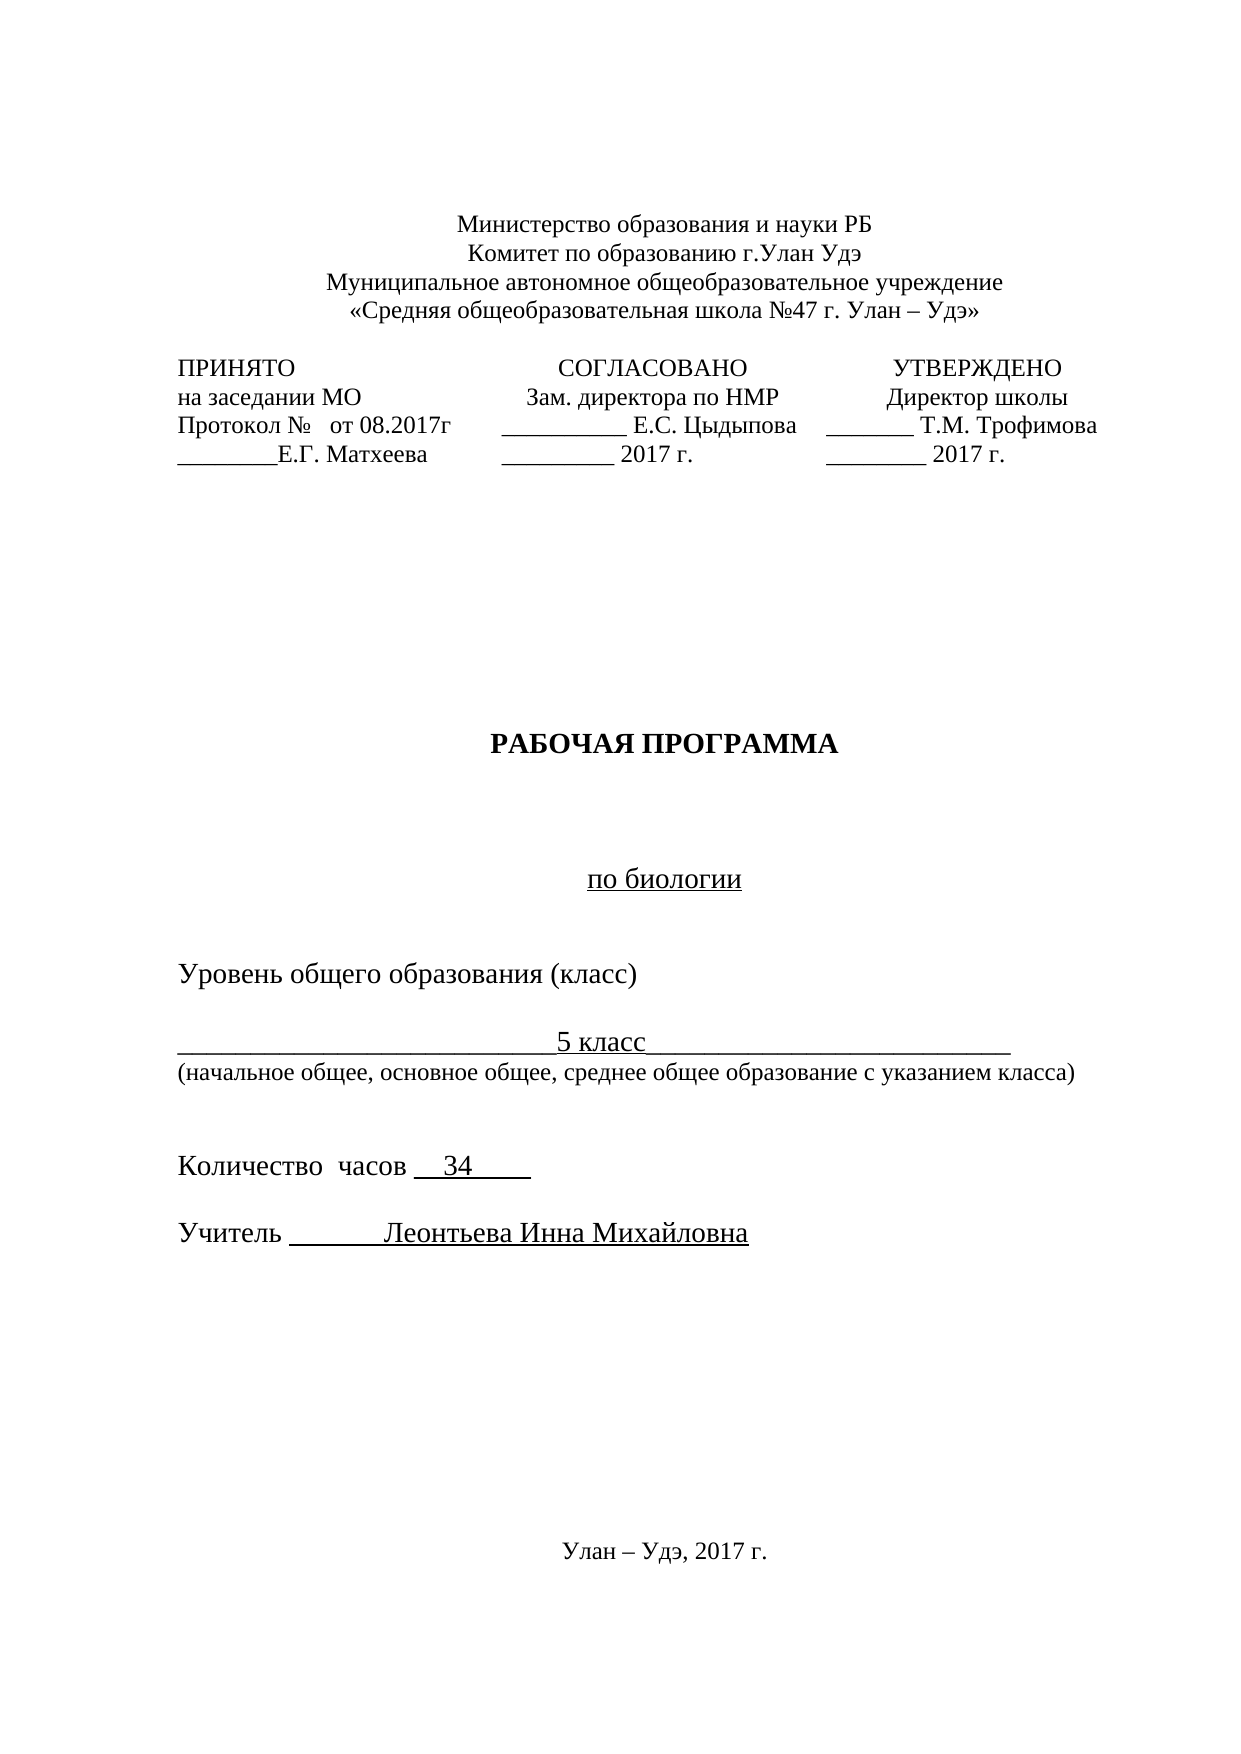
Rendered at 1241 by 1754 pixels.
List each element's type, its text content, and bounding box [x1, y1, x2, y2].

table_cell _________ 2017 г. [490, 439, 815, 468]
text Количество часов __34____ [177, 1148, 1152, 1182]
text Министерство образования и науки РБ [177, 209, 1152, 238]
table_cell Протокол № от 08.2017г [166, 410, 490, 439]
text по биологии [177, 861, 1152, 894]
text Уровень общего образования (класс) [177, 957, 1152, 990]
text «Средняя общеобразовательная школа №47 г. Улан – Удэ» [177, 295, 1152, 324]
table_cell ________Е.Г. Матхеева [166, 439, 490, 468]
table_header СОГЛАСОВАНО [490, 353, 815, 382]
text Комитет по образованию г.Улан Удэ [177, 238, 1152, 267]
text (начальное общее, основное общее, среднее общее образование с указанием класса) [177, 1057, 1152, 1086]
text РАБОЧАЯ ПРОГРАММА [177, 727, 1152, 760]
text Учитель Леонтьева Инна Михайловна [177, 1215, 1152, 1249]
table_cell ________ 2017 г. [815, 439, 1139, 468]
text Улан – Удэ, 2017 г. [177, 1536, 1152, 1565]
table_header ПРИНЯТО [166, 353, 490, 382]
text __________________________5 класс_________________________ [177, 1024, 1152, 1057]
text Муниципальное автономное общеобразовательное учреждение [177, 267, 1152, 295]
table_header УТВЕРЖДЕНО [815, 353, 1139, 382]
table_cell __________ Е.С. Цыдыпова [490, 410, 815, 439]
table_cell Зам. директора по НМР [490, 382, 815, 410]
table_cell на заседании МО [166, 382, 490, 410]
table_cell _______ Т.М. Трофимова [815, 410, 1139, 439]
table_cell Директор школы [815, 382, 1139, 410]
